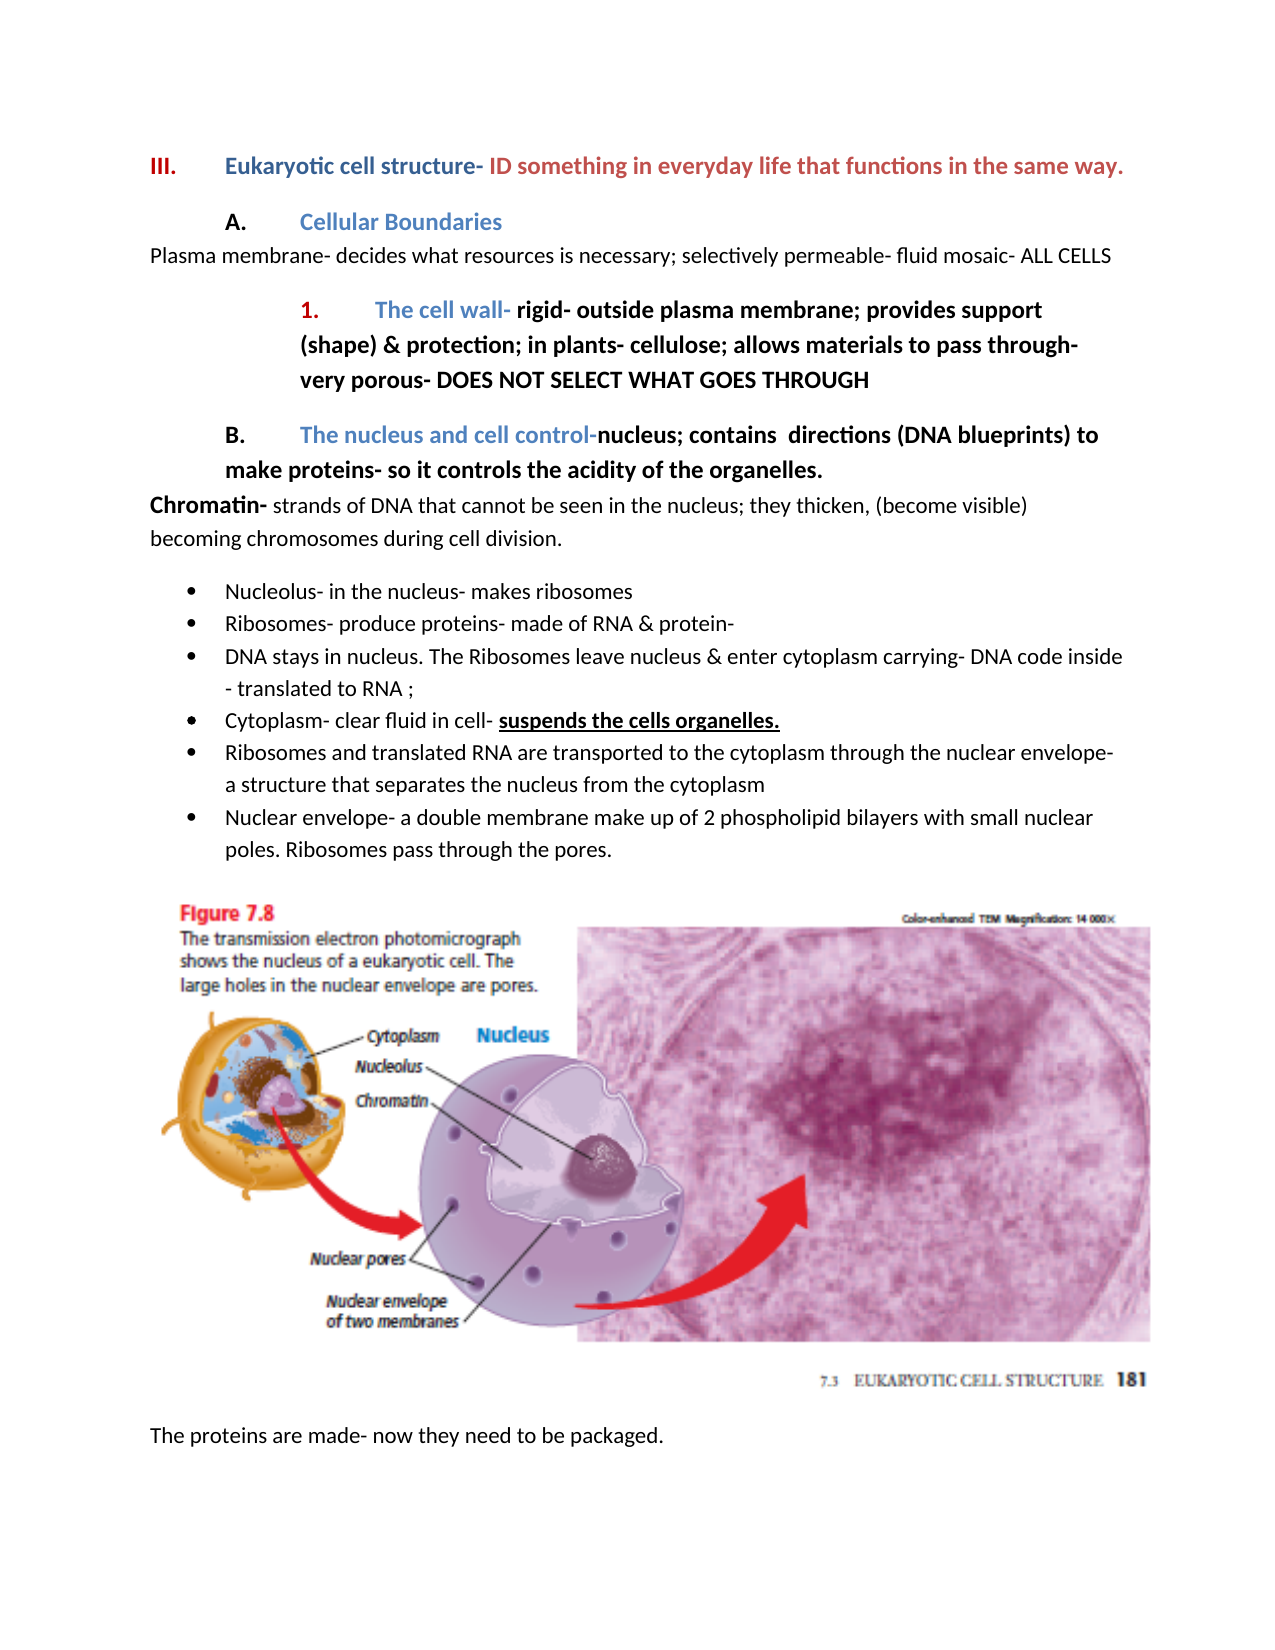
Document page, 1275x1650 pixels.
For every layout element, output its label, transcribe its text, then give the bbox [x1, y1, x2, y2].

list Ribosomes and translated RNA are transported to the cytoplasm through the nuclear envelope- a structure that separates the nucleus from the cytoplasm [187, 738, 1125, 798]
list DNA stays in nucleus. The Ribosomes leave nucleus & enter cytoplasm carrying- DNA code inside - translated to RNA ; [187, 642, 1125, 702]
text Chromatin- strands of DNA that cannot be seen in the nucleus; they thicken, (become visible) becoming chromosomes during cell division. [150, 490, 1125, 552]
list Ribosomes- produce proteins- made of RNA & protein- [187, 609, 1125, 638]
subtitle The cell wall- rigid- outside plasma membrane; provides support (shape) & protection; in plants- cellulose; allows materials to pass through- very porous- DOES NOT SELECT WHAT GOES THROUGH [300, 294, 1125, 394]
subtitle Cellular Boundaries [225, 206, 1125, 236]
picture [150, 887, 1181, 1397]
text Plasma membrane- decides what resources is necessary; selectively permeable- fluid mosaic- ALL CELLS [150, 241, 1125, 269]
list Cytoplasm- clear fluid in cell- suspends the cells organelles. [187, 706, 1125, 734]
text The proteins are made- now they need to be packaged. [150, 1421, 1125, 1449]
subtitle The nucleus and cell control-nucleus; contains directions (DNA blueprints) to make proteins- so it controls the acidity of the organelles. [225, 420, 1125, 485]
list Nuclear envelope- a double membrane make up of 2 phospholipid bilayers with small nuclear poles. Ribosomes pass through the pores. [187, 803, 1125, 863]
subtitle Eukaryotic cell structure- ID something in everyday life that functions in the same way. [150, 150, 1125, 181]
list Nucleolus- in the nucleus- makes ribosomes [187, 577, 1125, 605]
